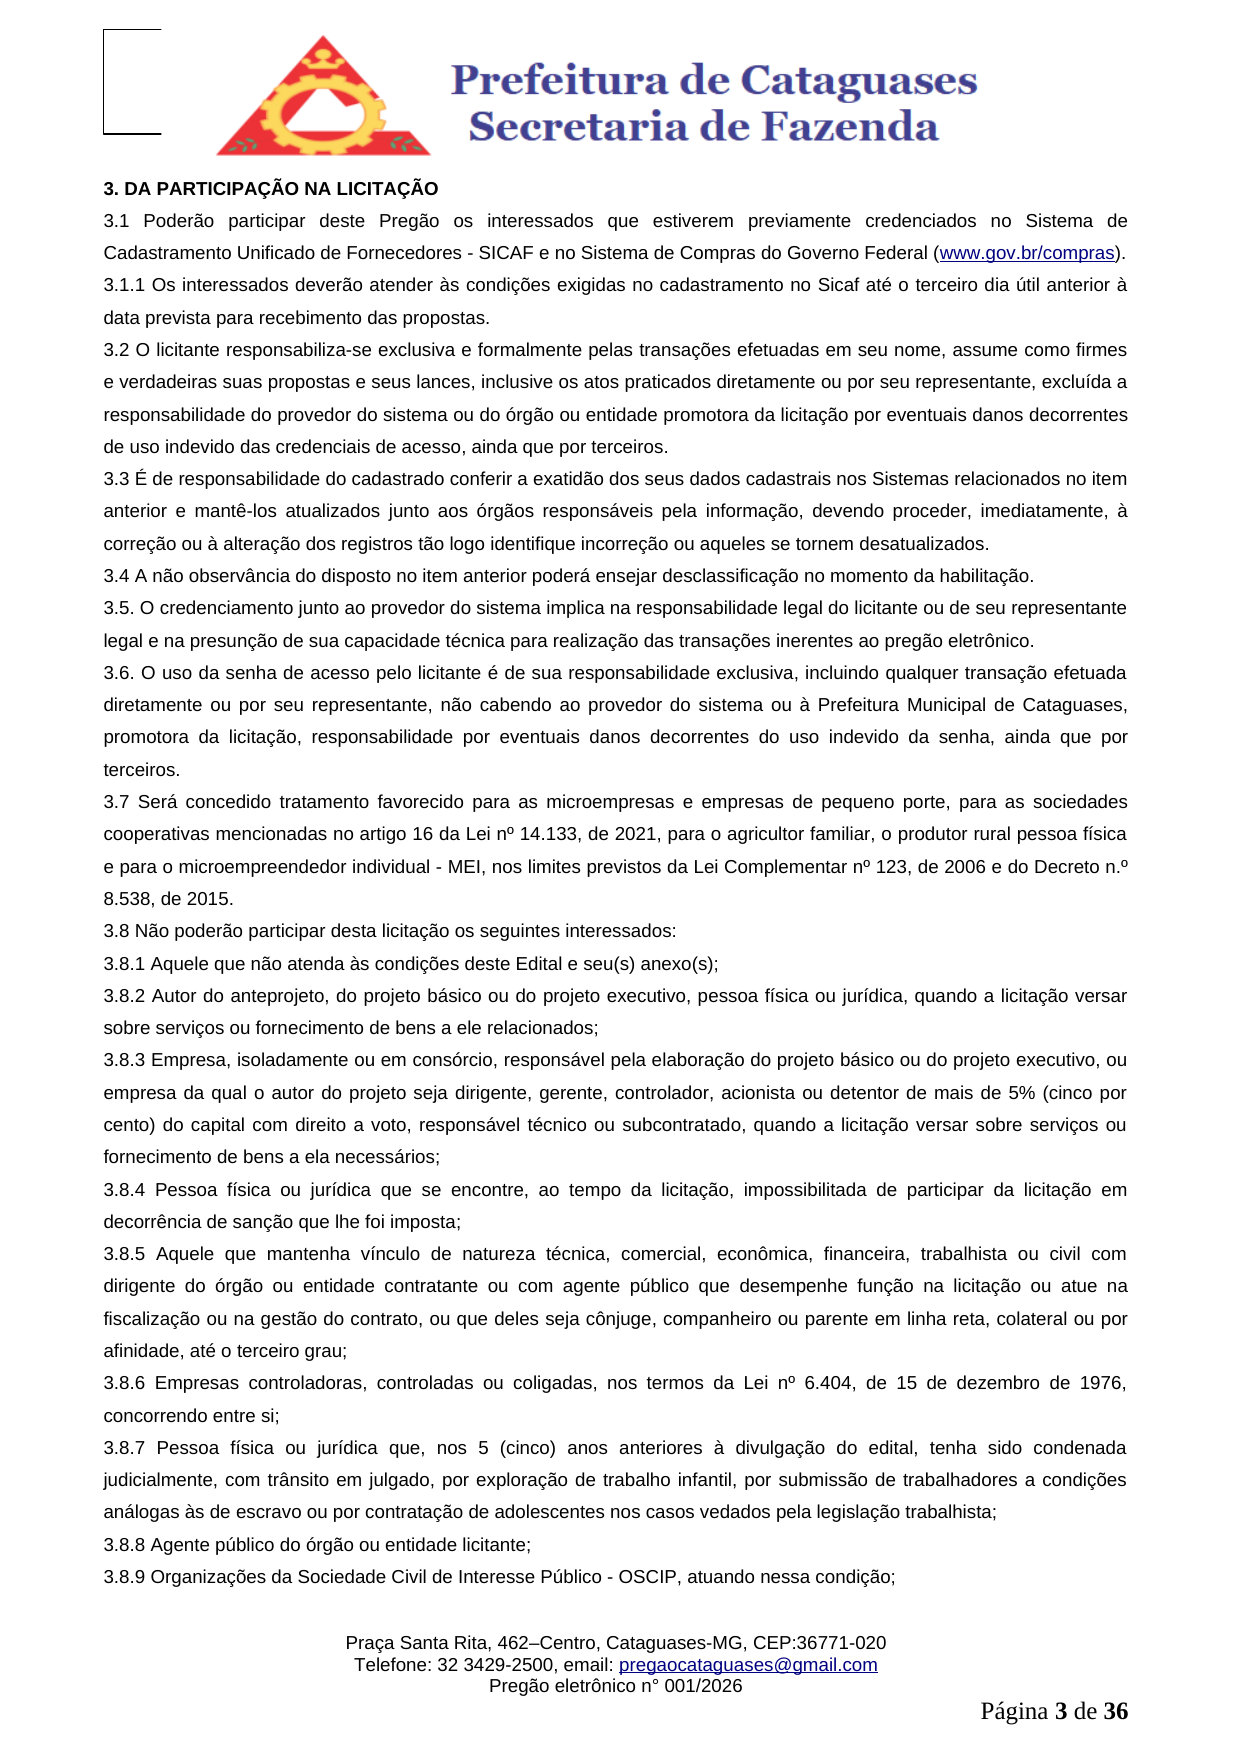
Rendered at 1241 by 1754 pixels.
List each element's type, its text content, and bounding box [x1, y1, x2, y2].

list 3.8.6 Empresas controladoras, controladas ou coligadas, nos termos da Lei nº 6.404, de 15 de dezembro de 1976, concorrendo entre si; [103, 1372, 1128, 1426]
list 3.8.3 Empresa, isoladamente ou em consórcio, responsável pela elaboração do projeto básico ou do projeto executivo, ou empresa da qual o autor do projeto seja dirigente, gerente, controlador, acionista ou detentor de mais de 5% (cinco por cento) do capital com direito a voto, responsável técnico ou subcontratado, quando a licitação versar sobre serviços ou fornecimento de bens a ela necessários; [103, 1049, 1128, 1168]
list DA PARTICIPAÇÃO NA LICITAÇÃO [103, 177, 1128, 199]
text 3.3 É de responsabilidade do cadastrado conferir a exatidão dos seus dados cadastrais nos Sistemas relacionados no item anterior e mantê-los atualizados junto aos órgãos responsáveis pela informação, devendo proceder, imediatamente, à correção ou à alteração dos registros tão logo identifique incorreção ou aqueles se tornem desatualizados. [103, 468, 1128, 554]
list 3.7 Será concedido tratamento favorecido para as microempresas e empresas de pequeno porte, para as sociedades cooperativas mencionadas no artigo 16 da Lei nº 14.133, de 2021, para o agricultor familiar, o produtor rural pessoa física e para o microempreendedor individual - MEI, nos limites previstos da Lei Complementar nº 123, de 2006 e do Decreto n.º 8.538, de 2015. [103, 791, 1128, 909]
list 3.8 Não poderão participar desta licitação os seguintes interessados: [103, 920, 1128, 942]
list 3.8.8 Agente público do órgão ou entidade licitante; [103, 1533, 1128, 1555]
list 3.8.5 Aquele que mantenha vínculo de natureza técnica, comercial, econômica, financeira, trabalhista ou civil com dirigente do órgão ou entidade contratante ou com agente público que desempenhe função na licitação ou atue na fiscalização ou na gestão do contrato, ou que deles seja cônjuge, companheiro ou parente em linha reta, colateral ou por afinidade, até o terceiro grau; [103, 1243, 1128, 1361]
text 3.4 A não observância do disposto no item anterior poderá ensejar desclassificação no momento da habilitação. [103, 565, 1128, 586]
text 3.1 Poderão participar deste Pregão os interessados que estiverem previamente credenciados no Sistema de Cadastramento Unificado de Fornecedores - SICAF e no Sistema de Compras do Governo Federal (www.gov.br/compras). [103, 209, 1128, 263]
list 3.8.1 Aquele que não atenda às condições deste Edital e seu(s) anexo(s); [103, 952, 1128, 974]
text 3.5. O credenciamento junto ao provedor do sistema implica na responsabilidade legal do licitante ou de seu representante legal e na presunção de sua capacidade técnica para realização das transações inerentes ao pregão eletrônico. [103, 597, 1128, 651]
text 3.2 O licitante responsabiliza-se exclusiva e formalmente pelas transações efetuadas em seu nome, assume como firmes e verdadeiras suas propostas e seus lances, inclusive os atos praticados diretamente ou por seu representante, excluída a responsabilidade do provedor do sistema ou do órgão ou entidade promotora da licitação por eventuais danos decorrentes de uso indevido das credenciais de acesso, ainda que por terceiros. [103, 339, 1128, 457]
list 3.8.9 Organizações da Sociedade Civil de Interesse Público - OSCIP, atuando nessa condição; [103, 1566, 1128, 1587]
list 3.8.4 Pessoa física ou jurídica que se encontre, ao tempo da licitação, impossibilitada de participar da licitação em decorrência de sanção que lhe foi imposta; [103, 1178, 1128, 1232]
list 3.8.7 Pessoa física ou jurídica que, nos 5 (cinco) anos anteriores à divulgação do edital, tenha sido condenada judicialmente, com trânsito em julgado, por exploração de trabalho infantil, por submissão de trabalhadores a condições análogas às de escravo ou por contratação de adolescentes nos casos vedados pela legislação trabalhista; [103, 1437, 1128, 1523]
text 3.1.1 Os interessados deverão atender às condições exigidas no cadastramento no Sicaf até o terceiro dia útil anterior à data prevista para recebimento das propostas. [103, 274, 1128, 328]
text 3.6. O uso da senha de acesso pelo licitante é de sua responsabilidade exclusiva, incluindo qualquer transação efetuada diretamente ou por seu representante, não cabendo ao provedor do sistema ou à Prefeitura Municipal de Cataguases, promotora da licitação, responsabilidade por eventuais danos decorrentes do uso indevido da senha, ainda que por terceiros. [103, 662, 1128, 780]
list 3.8.2 Autor do anteprojeto, do projeto básico ou do projeto executivo, pessoa física ou jurídica, quando a licitação versar sobre serviços ou fornecimento de bens a ele relacionados; [103, 984, 1128, 1038]
picture [161, 29, 1071, 177]
